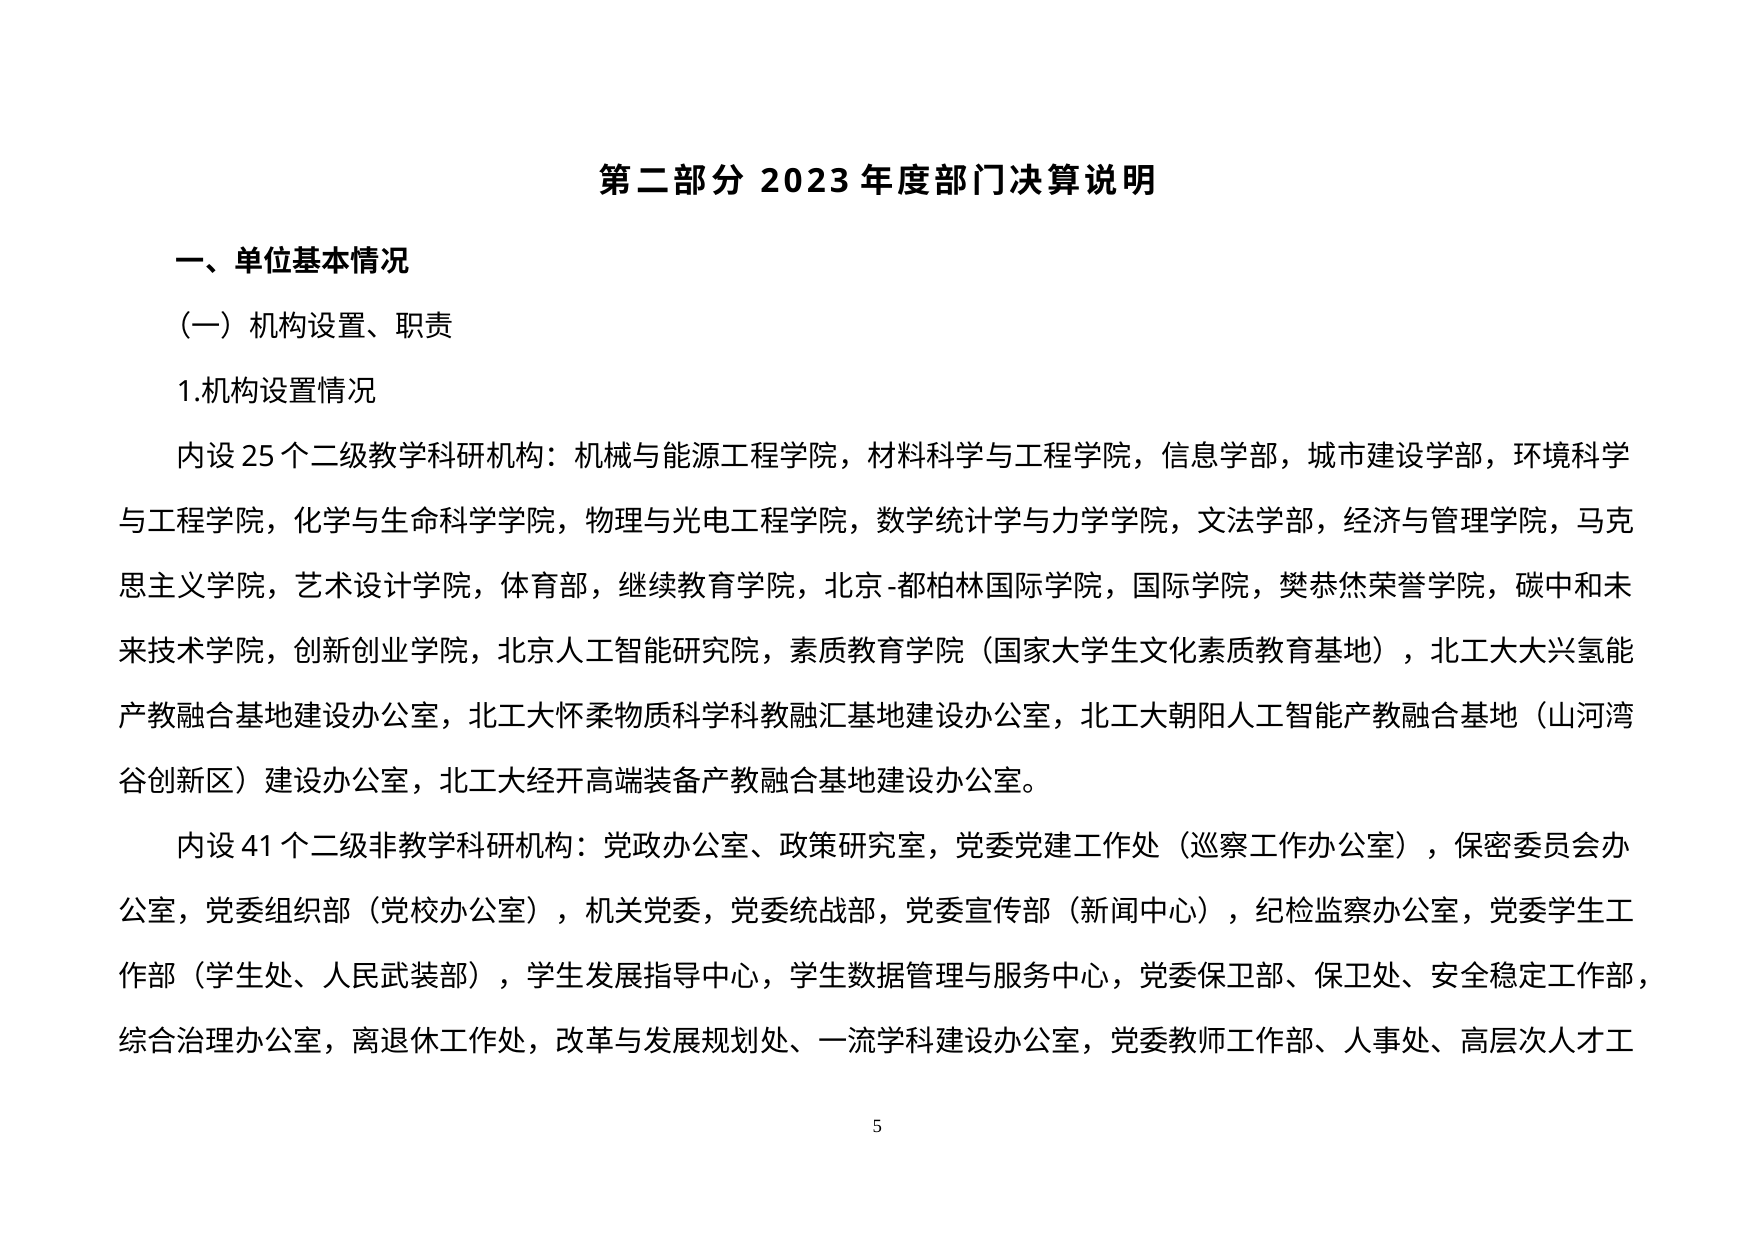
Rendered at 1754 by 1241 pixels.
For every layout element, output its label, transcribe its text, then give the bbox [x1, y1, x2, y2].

text 内设25个二级教学科研机构：机械与能源工程学院，材料科学与工程学院，信息学部，城市建设学部，环境科学与工程学院，化学与生命科学学院，物理与光电工程学院，数学统计学与力学学院，文法学部，经济与管理学院，马克思主义学院，艺术设计学院，体育部，继续教育学院，北京-都柏林国际学院，国际学院，樊恭烋荣誉学院，碳中和未来技术学院，创新创业学院，北京人工智能研究院，素质教育学院（国家大学生文化素质教育基地），北工大大兴氢能产教融合基地建设办公室，北工大怀柔物质科学科教融汇基地建设办公室，北工大朝阳人工智能产教融合基地（山河湾谷创新区）建设办公室，北工大经开高端装备产教融合基地建设办公室。 [118, 422, 1636, 812]
text 第二部分 2023年度部门决算说明 [118, 145, 1636, 210]
text 1.机构设置情况 [118, 357, 1636, 422]
text 一、单位基本情况 [118, 227, 1636, 292]
text （一）机构设置、职责 [118, 292, 1636, 357]
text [118, 812, 1636, 1072]
